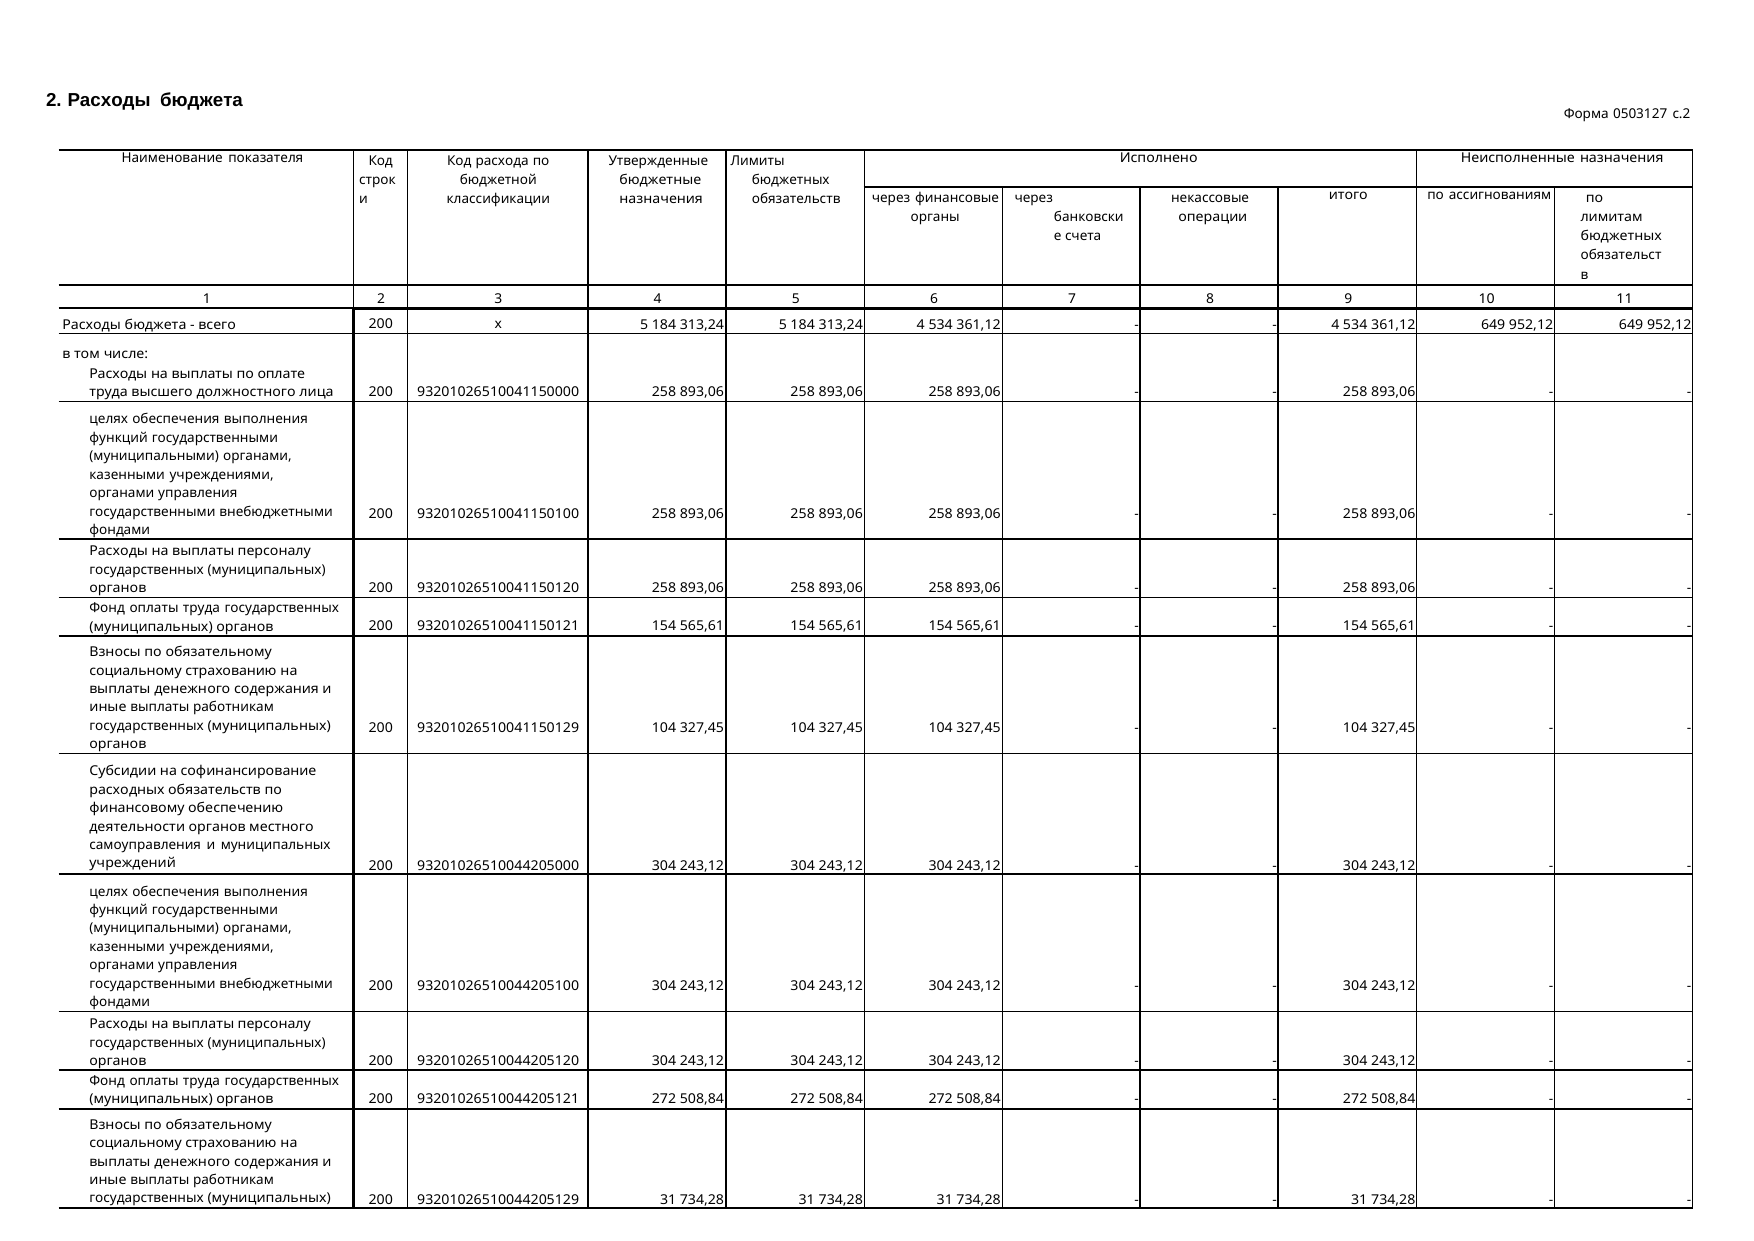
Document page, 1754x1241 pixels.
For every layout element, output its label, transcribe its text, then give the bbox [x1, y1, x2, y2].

table_cell - [1555, 1012, 1692, 1069]
table_cell - [1141, 540, 1277, 597]
table_cell 200 [355, 598, 407, 635]
table_cell 1 [59, 286, 353, 307]
table_cell 200 [355, 1110, 407, 1207]
table_cell 304 243,12 [1279, 754, 1416, 873]
table_cell 200 [355, 1071, 407, 1108]
table_cell 31 734,28 [1279, 1110, 1416, 1207]
table_cell 104 327,45 [865, 637, 1002, 753]
table_cell - [1141, 875, 1277, 1011]
table_header Неисполненные назначения [1417, 151, 1692, 186]
table_cell - [1141, 598, 1277, 635]
table_cell - [1555, 540, 1692, 597]
table_cell Взносы по обязательному социальному страхованию на выплаты денежного содержания и иные выплаты работникам государственных (муниципальных) органов [59, 637, 352, 753]
table_cell 200 [355, 1012, 407, 1069]
table_cell - [1417, 598, 1554, 635]
table_cell - [1003, 310, 1139, 333]
table_cell 93201026510041150000 [408, 334, 587, 401]
table_cell 154 565,61 [727, 598, 864, 635]
table_cell 93201026510041150121 [408, 598, 587, 635]
table_cell - [1555, 754, 1692, 873]
table_cell 258 893,06 [865, 540, 1002, 597]
table_cell 200 [355, 637, 407, 753]
table_cell 304 243,12 [1279, 1012, 1416, 1069]
table_cell - [1003, 334, 1139, 401]
table_cell - [1003, 1012, 1139, 1069]
table_header Код расхода по бюджетной классификации [408, 151, 587, 284]
table_cell 258 893,06 [865, 402, 1002, 538]
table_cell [408, 1110, 587, 1207]
table_cell через банковские счета [1003, 188, 1139, 284]
table_header Наименование показателя [59, 151, 353, 284]
table_cell x [408, 310, 587, 333]
table_cell - [1141, 402, 1277, 538]
table_cell - [1417, 1012, 1554, 1069]
table_cell 272 508,84 [1279, 1071, 1416, 1108]
table_cell 258 893,06 [589, 334, 725, 401]
table_cell 31 734,28 [727, 1110, 864, 1207]
table_cell - [1141, 637, 1277, 753]
table_cell 104 327,45 [727, 637, 864, 753]
table_cell - [1417, 1071, 1554, 1108]
table_cell 649 952,12 [1417, 310, 1554, 333]
table_cell 93201026510041150100 [408, 402, 587, 538]
table_cell 258 893,06 [1279, 334, 1416, 401]
table_cell 258 893,06 [727, 540, 864, 597]
table_cell 31 734,28 [589, 1110, 725, 1207]
table_cell 4 [589, 286, 725, 307]
table_cell 11 [1555, 286, 1692, 307]
table_cell 200 [355, 875, 407, 1011]
table_cell некассовые операции [1141, 188, 1277, 284]
table_cell Расходы на выплаты персоналу государственных (муниципальных) органов [59, 1012, 352, 1069]
table_cell - [1141, 1012, 1277, 1069]
table_cell 200 [355, 334, 407, 401]
table_cell - [1417, 875, 1554, 1011]
table_cell 304 243,12 [865, 875, 1002, 1011]
table_cell 6 [865, 286, 1002, 307]
table_cell - [1555, 598, 1692, 635]
table_cell - [1417, 540, 1554, 597]
table_cell 258 893,06 [1279, 540, 1416, 597]
table_cell по ассигнованиям [1417, 188, 1554, 284]
table_cell 4 534 361,12 [865, 310, 1002, 333]
table_header Утвержденные бюджетные назначения [589, 151, 725, 284]
table_cell - [1003, 1110, 1139, 1207]
table_cell 104 327,45 [1279, 637, 1416, 753]
table_cell 31 734,28 [865, 1110, 1002, 1207]
table_cell 104 327,45 [589, 637, 725, 753]
table_cell 154 565,61 [865, 598, 1002, 635]
subtitle Расходы бюджета [46, 88, 906, 110]
table_cell 304 243,12 [1279, 875, 1416, 1011]
table_cell - [1417, 754, 1554, 873]
table_cell 304 243,12 [589, 754, 725, 873]
table_cell - [1141, 1071, 1277, 1108]
table_cell 4 534 361,12 [1279, 310, 1416, 333]
table_cell 272 508,84 [865, 1071, 1002, 1108]
table_cell 200 [355, 402, 407, 538]
table_cell - [1003, 637, 1139, 753]
table_cell 304 243,12 [727, 875, 864, 1011]
table_header Код строки [354, 151, 407, 284]
table_cell - [1141, 334, 1277, 401]
table_cell - [1003, 402, 1139, 538]
table_cell - [1555, 1071, 1692, 1108]
table_cell 272 508,84 [589, 1071, 725, 1108]
table_cell Расходы бюджета - всего [59, 309, 352, 333]
table_cell 93201026510044205000 [408, 754, 587, 873]
table_cell 304 243,12 [589, 1012, 725, 1069]
table_cell 258 893,06 [727, 402, 864, 538]
table_cell 304 243,12 [727, 754, 864, 873]
table_cell 2 [354, 286, 407, 307]
table_cell - [1141, 754, 1277, 873]
table_cell 258 893,06 [1279, 402, 1416, 538]
table_cell 93201026510044205120 [408, 1012, 587, 1069]
table_cell 93201026510041150120 [408, 540, 587, 597]
table_cell 304 243,12 [865, 1012, 1002, 1069]
table_cell 304 243,12 [589, 875, 725, 1011]
table_cell 200 [355, 754, 407, 873]
table_cell - [1141, 310, 1277, 333]
table_cell - [1003, 1071, 1139, 1108]
table_cell - [1555, 1110, 1692, 1207]
table_cell Фонд оплаты труда государственных (муниципальных) органов [59, 1071, 352, 1108]
text Форма 0503127 с.2 [910, 104, 1690, 122]
table_cell 154 565,61 [1279, 598, 1416, 635]
table_cell - [1141, 1110, 1277, 1207]
table_cell итого [1279, 188, 1416, 284]
table_cell Фонд оплаты труда государственных (муниципальных) органов [59, 598, 352, 635]
table_cell 93201026510044205100 [408, 875, 587, 1011]
table_cell - [1003, 875, 1139, 1011]
table_cell 10 [1417, 286, 1554, 307]
table_cell 9 [1279, 286, 1416, 307]
table_cell Расходы на выплаты персоналу государственных (муниципальных) органов [59, 540, 352, 597]
table_cell 649 952,12 [1555, 310, 1692, 333]
table_cell через финансовые органы [865, 188, 1002, 284]
table_cell - [1555, 334, 1692, 401]
table_cell - [1555, 875, 1692, 1011]
table_cell 5 [727, 286, 864, 307]
table_cell - [1417, 1110, 1554, 1207]
table_cell 304 243,12 [865, 754, 1002, 873]
table_cell 93201026510044205121 [408, 1071, 587, 1108]
table_cell Субсидии на софинансирование расходных обязательств по финансовому обеспечению деятельности органов местного самоуправления и муниципальных учреждений [59, 754, 352, 873]
table_cell 304 243,12 [727, 1012, 864, 1069]
table_cell 200 [355, 310, 407, 333]
table_cell 93201026510041150129 [408, 637, 587, 753]
table_cell - [1003, 540, 1139, 597]
table_header Исполнено [865, 151, 1416, 186]
table_cell 7 [1003, 286, 1139, 307]
table_cell - [1555, 637, 1692, 753]
table_cell 272 508,84 [727, 1071, 864, 1108]
table_header Лимиты бюджетных обязательств [727, 151, 864, 284]
table_cell по лимитам бюджетных обязательств [1555, 188, 1692, 284]
table_cell 5 184 313,24 [589, 310, 725, 333]
table_cell 258 893,06 [865, 334, 1002, 401]
table_cell - [1417, 334, 1554, 401]
table_cell - [1003, 598, 1139, 635]
table_cell 258 893,06 [589, 540, 725, 597]
table_cell в том числе: Расходы на выплаты по оплате труда высшего должностного лица [59, 334, 352, 401]
table_cell 3 [408, 286, 587, 307]
table_cell - [1417, 402, 1554, 538]
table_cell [59, 1110, 352, 1207]
table_cell - [1003, 754, 1139, 873]
table_cell 8 [1141, 286, 1277, 307]
table_cell 258 893,06 [727, 334, 864, 401]
table_cell - [1555, 402, 1692, 538]
table_cell 200 [355, 540, 407, 597]
table_cell 5 184 313,24 [727, 310, 864, 333]
table_cell - [1417, 637, 1554, 753]
table_cell 258 893,06 [589, 402, 725, 538]
table_cell 154 565,61 [589, 598, 725, 635]
